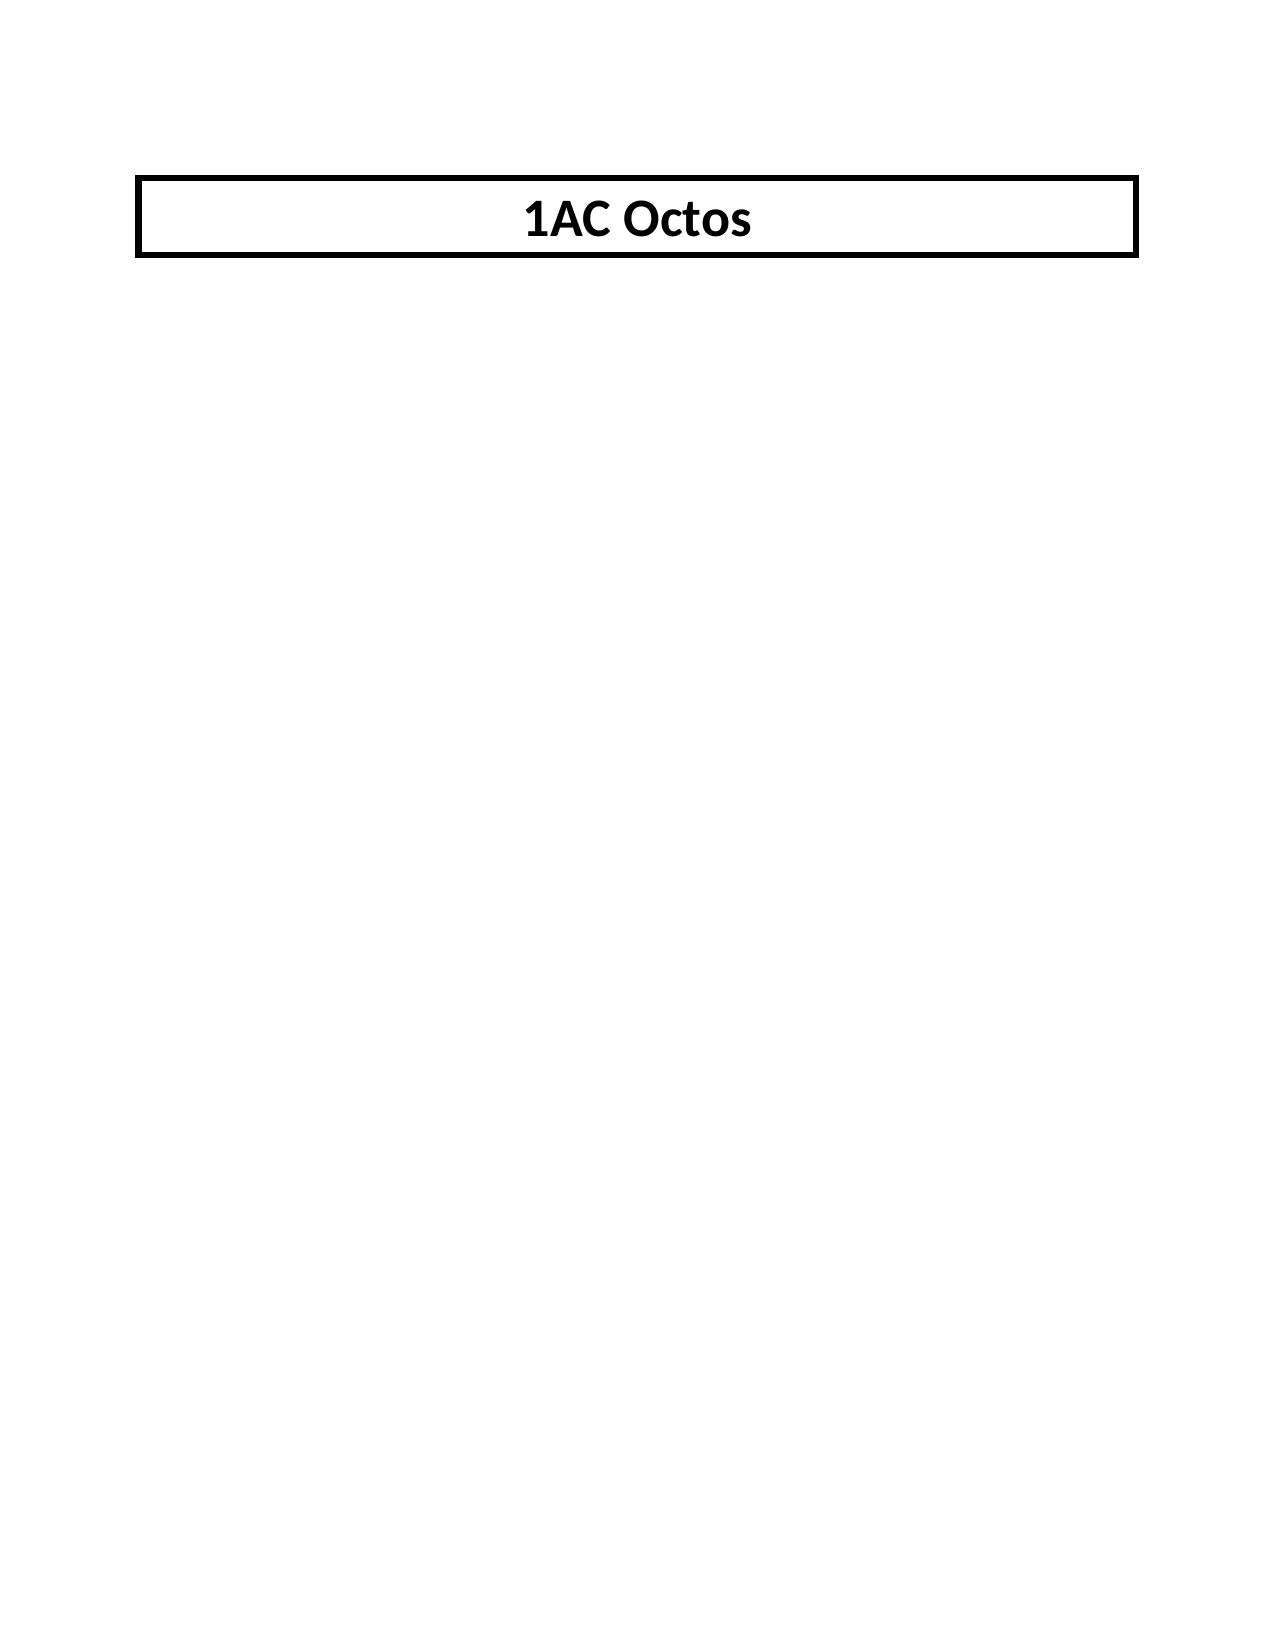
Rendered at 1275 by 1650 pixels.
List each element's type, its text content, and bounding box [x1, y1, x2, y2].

text 1AC Octos [142, 181, 1133, 252]
